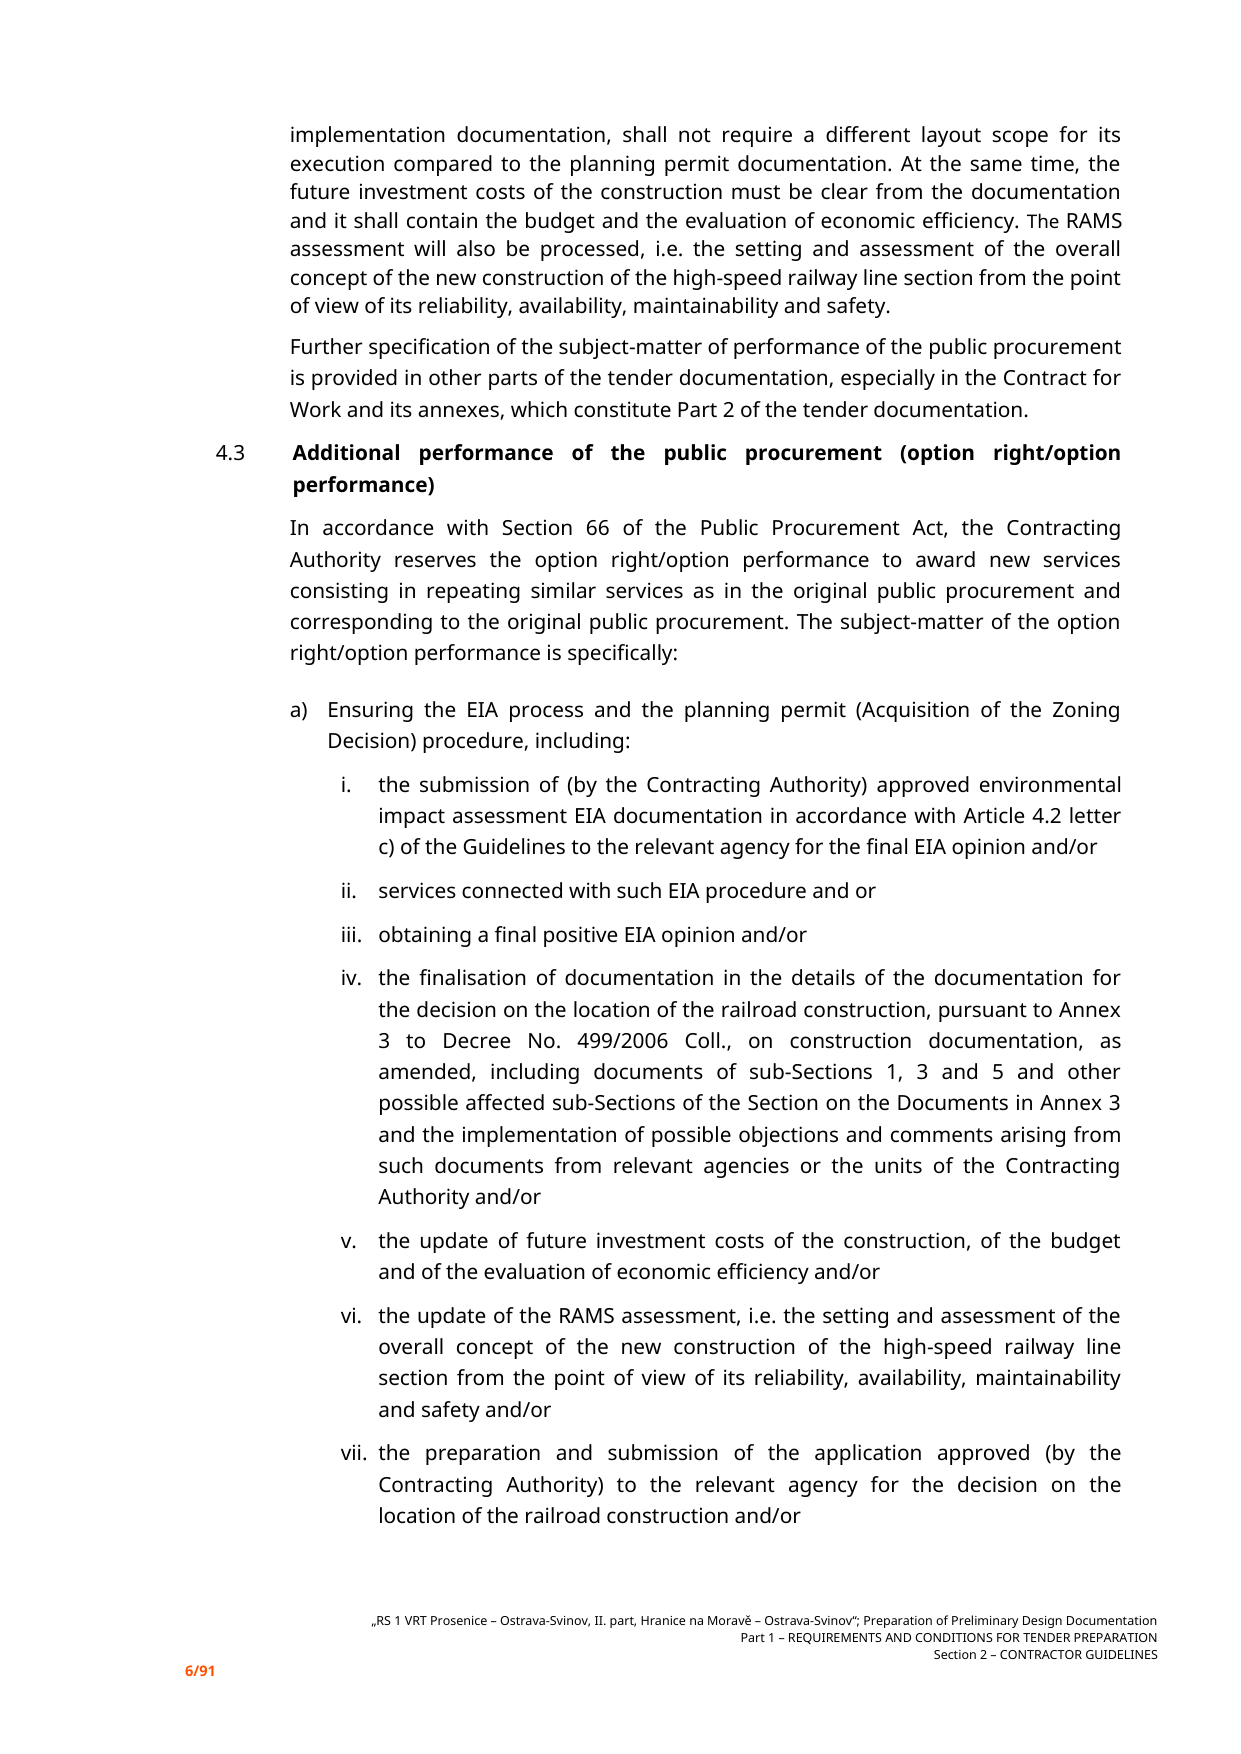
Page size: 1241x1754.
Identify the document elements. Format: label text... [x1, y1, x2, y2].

list the update of the RAMS assessment, i.e. the setting and assessment of the overall concept of the new construction of the high-speed railway line section from the point of view of its reliability, availability, maintainability and safety and/or [341, 1301, 1122, 1423]
list the update of future investment costs of the construction, of the budget and of the evaluation of economic efficiency and/or [341, 1226, 1122, 1286]
list the submission of (by the Contracting Authority) approved environmental impact assessment EIA documentation in accordance with Article 4.2 letter c) of the Guidelines to the relevant agency for the final EIA opinion and/or [341, 770, 1122, 861]
list the preparation and submission of the application approved (by the Contracting Authority) to the relevant agency for the decision on the location of the railroad construction and/or [341, 1438, 1122, 1529]
text Further specification of the subject-matter of performance of the public procurement is provided in other parts of the tender documentation, especially in the Contract for Work and its annexes, which constitute Part 2 of the tender documentation. [289, 332, 1122, 423]
list services connected with such EIA procedure and or [341, 876, 1122, 904]
list obtaining a final positive EIA opinion and/or [341, 920, 1122, 948]
list the finalisation of documentation in the details of the documentation for the decision on the location of the railroad construction, pursuant to Annex 3 to Decree No. 499/2006 Coll., on construction documentation, as amended, including documents of sub-Sections 1, 3 and 5 and other possible affected sub-Sections of the Section on the Documents in Annex 3 and the implementation of possible objections and comments arising from such documents from relevant agencies or the units of the Contracting Authority and/or [341, 963, 1122, 1211]
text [289, 121, 1122, 320]
text In accordance with Section 66 of the Public Procurement Act, the Contracting Authority reserves the option right/option performance to award new services consisting in repeating similar services as in the original public procurement and corresponding to the original public procurement. The subject-matter of the option right/option performance is specifically: [289, 513, 1122, 667]
text Additional performance of the public procurement (option right/option performance) [216, 438, 1122, 498]
list Ensuring the EIA process and the planning permit (Acquisition of the Zoning Decision) procedure, including: [289, 695, 1122, 754]
